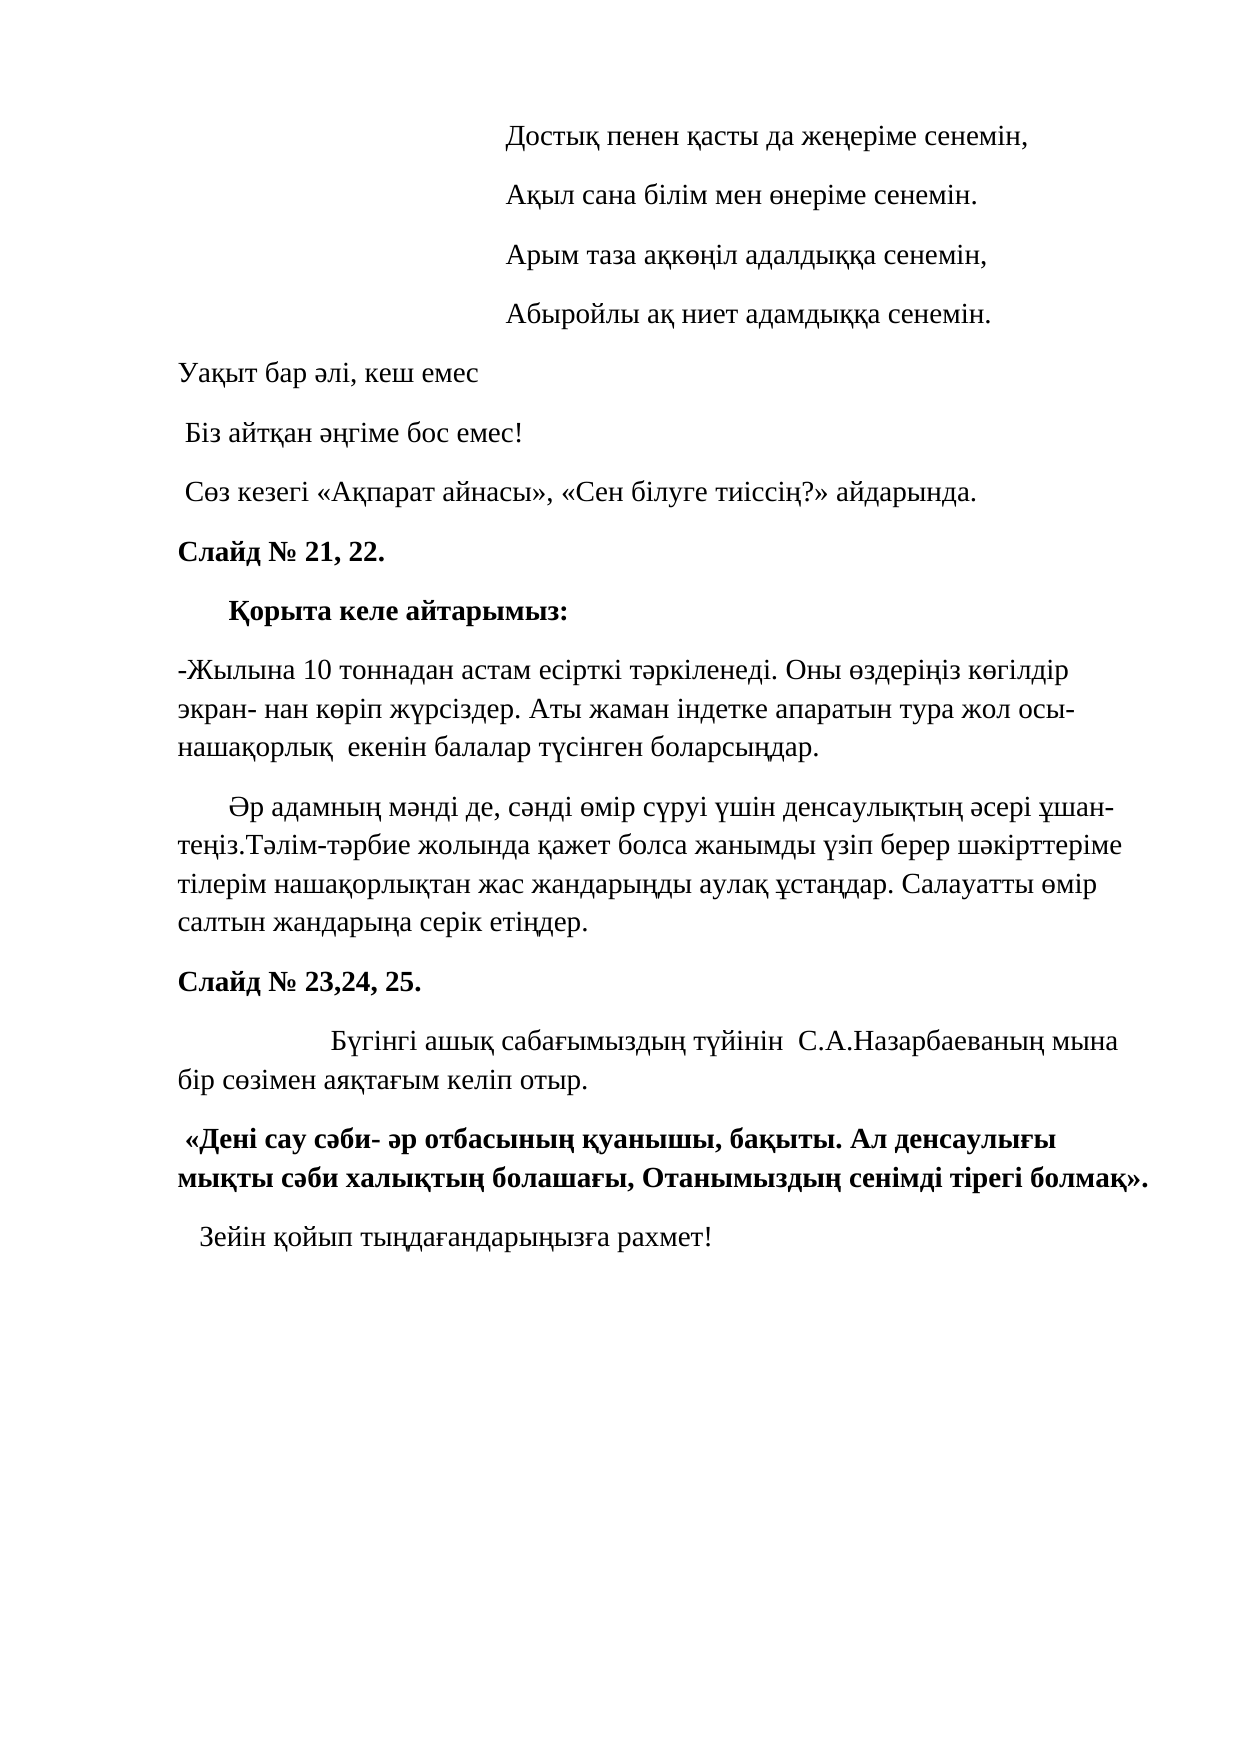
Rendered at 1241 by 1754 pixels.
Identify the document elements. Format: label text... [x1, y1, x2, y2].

text Уақыт бар әлі, кеш емес [177, 356, 1152, 389]
text Достық пенен қасты да жеңеріме сенемін, [177, 118, 1152, 152]
text Қорыта келе айтарымыз: [177, 593, 1152, 627]
text Арым таза ақкөңіл адалдыққа сенемін, [177, 237, 1152, 270]
text Сөз кезегі «Ақпарат айнасы», «Сен білуге тиіссің?» айдарында. [177, 474, 1152, 508]
text Слайд № 23,24, 25. [177, 964, 1152, 997]
text Абыройлы ақ ниет адамдыққа сенемін. [177, 296, 1152, 330]
text Бүгінгі ашық сабағымыздың түйінін С.А.Назарбаеваның мына бір сөзімен аяқтағым келіп отыр. [177, 1023, 1152, 1095]
text Слайд № 21, 22. [177, 534, 1152, 567]
text Әр адамның мәнді де, сәнді өмір сүруі үшін денсаулықтың әсері ұшан-теңіз.Тәлім-тәрбие жолында қажет болса жанымды үзіп берер шәкірттеріме тілерім нашақорлықтан жас жандарыңды аулақ ұстаңдар. Салауатты өмір салтын жандарыңа серік етіңдер. [177, 789, 1152, 938]
text Зейін қойып тыңдағандарыңызға рахмет! [177, 1219, 1152, 1253]
text -Жылына 10 тоннадан астам есірткі тәркіленеді. Оны өздеріңіз көгілдір экран- нан көріп жүрсіздер. Аты жаман індетке апаратын тура жол осы- нашақорлық екенін балалар түсінген боларсыңдар. [177, 652, 1152, 763]
text Ақыл сана білім мен өнеріме сенемін. [177, 177, 1152, 211]
text «Дені сау сәби- әр отбасының қуанышы, бақыты. Ал денсаулығы мықты сәби халықтың болашағы, Отанымыздың сенімді тірегі болмақ». [177, 1121, 1152, 1193]
text Біз айтқан әңгіме бос емес! [177, 415, 1152, 448]
